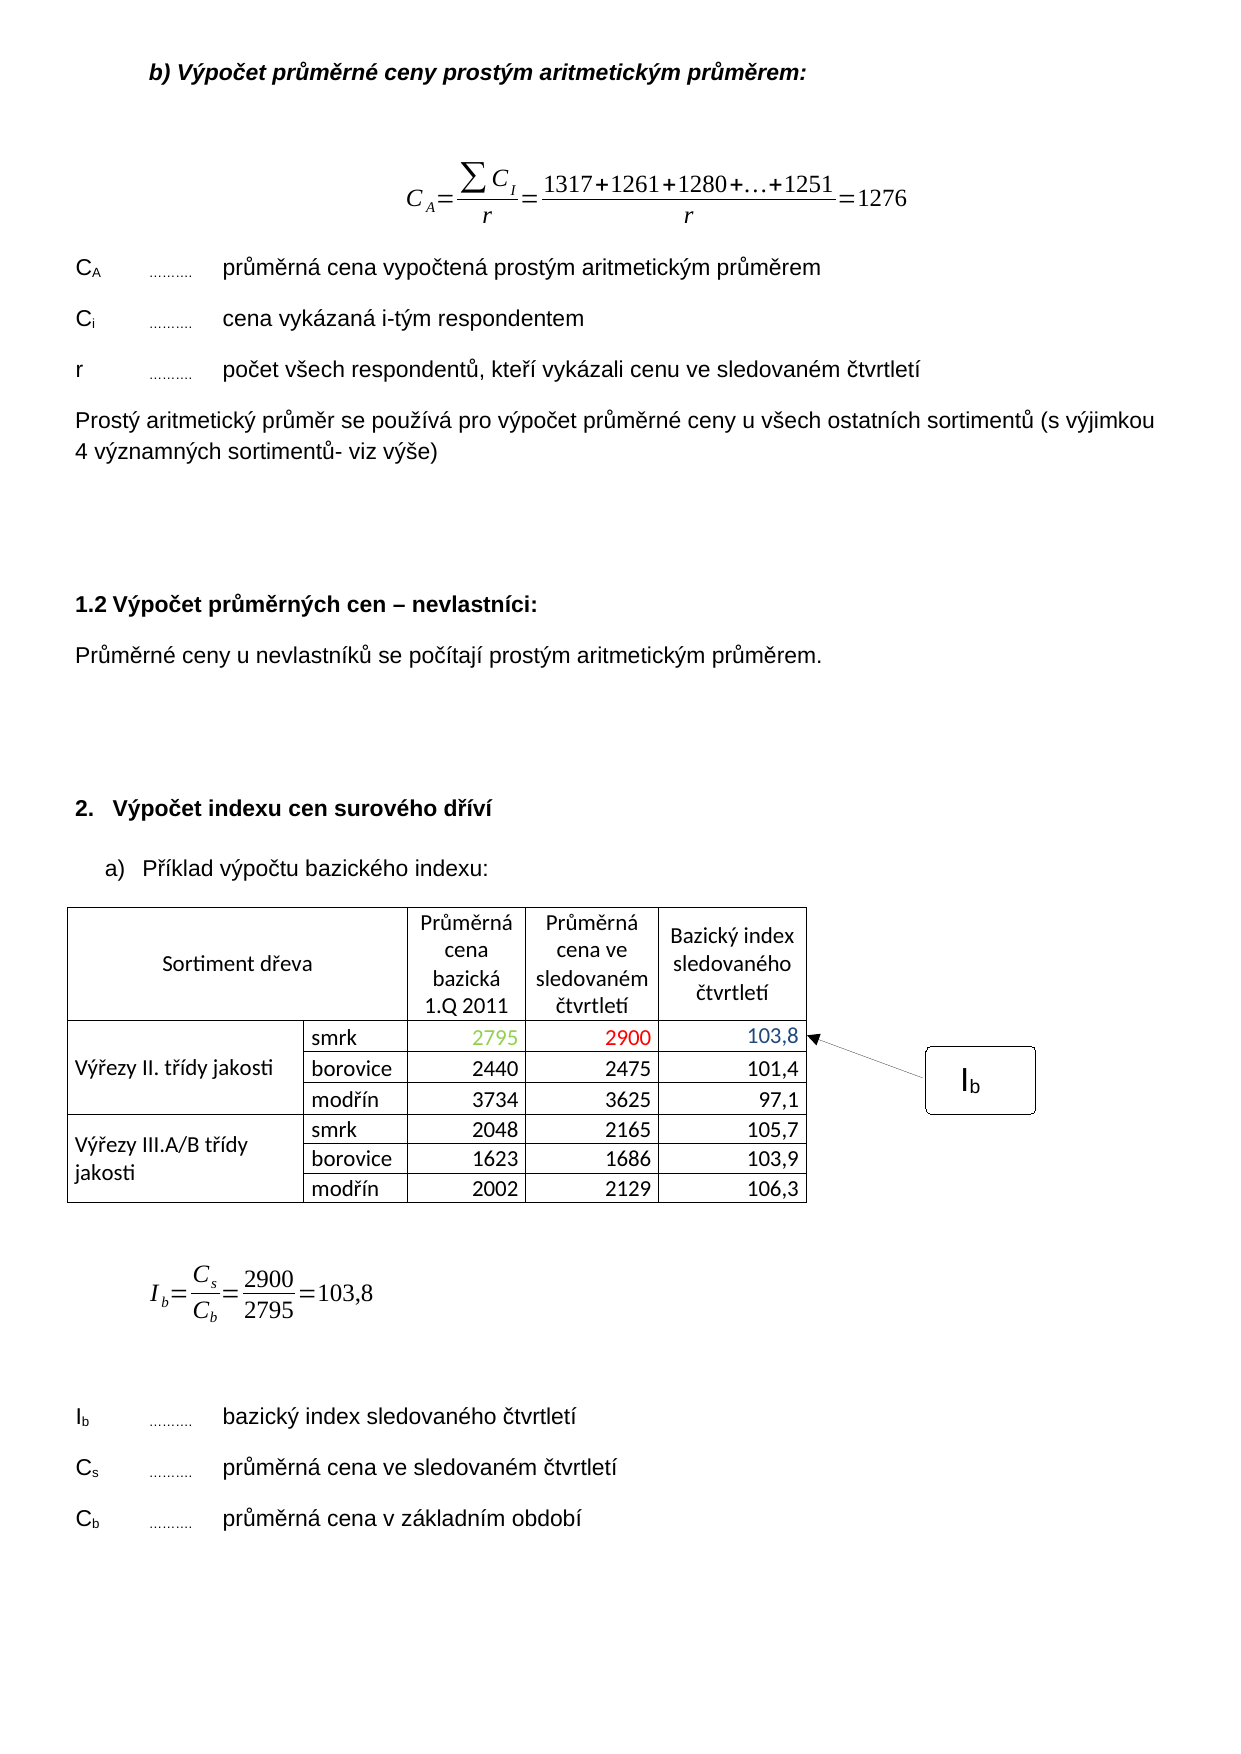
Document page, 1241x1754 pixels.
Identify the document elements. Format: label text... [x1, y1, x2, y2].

table_cell smrk [304, 1021, 407, 1051]
table_cell Výřezy II. třídy jakosti [68, 1021, 303, 1113]
text r ………. počet všech respondentů, kteří vykázali cenu ve sledovaném čtvrtletí [75, 356, 1165, 383]
text Ci ………. cena vykázaná i-tým respondentem [75, 305, 1165, 332]
table_cell smrk [304, 1115, 407, 1143]
text Průměrné ceny u nevlastníků se počítají prostým aritmetickým průměrem. [75, 642, 1165, 668]
text b) Výpočet průměrné ceny prostým aritmetickým průměrem: [75, 59, 1165, 85]
table_cell 2475 [526, 1052, 658, 1082]
table_header Průměrná cena bazická 1.Q 2011 [408, 908, 525, 1020]
text Ib ………. bazický index sledovaného čtvrtletí [75, 1403, 1165, 1429]
table_cell 2165 [526, 1115, 658, 1143]
table_cell 1623 [408, 1144, 525, 1173]
table_cell 3734 [408, 1083, 525, 1113]
table_cell 2129 [526, 1174, 658, 1202]
table_cell 2048 [408, 1115, 525, 1143]
table_cell 105,7 [659, 1115, 806, 1143]
table_header Bazický index sledovaného čtvrtletí [659, 908, 806, 1020]
table_cell 103,8 [659, 1021, 806, 1051]
text Prostý aritmetický průměr se používá pro výpočet průměrné ceny u všech ostatních sortimentů (s výjimkou 4 významných sortimentů- viz výše) [75, 407, 1165, 464]
table_cell borovice [304, 1144, 407, 1173]
table_cell 3625 [526, 1083, 658, 1113]
table_cell 1686 [526, 1144, 658, 1173]
text Cs ………. průměrná cena ve sledovaném čtvrtletí [75, 1454, 1165, 1480]
table_cell 106,3 [659, 1174, 806, 1202]
table_cell 2002 [408, 1174, 525, 1202]
list Výpočet průměrných cen – nevlastníci: [75, 591, 1165, 617]
list Výpočet indexu cen surového dříví [75, 795, 1165, 821]
table_cell 2440 [408, 1052, 525, 1082]
table_header Sortiment dřeva [68, 908, 407, 1020]
table_cell 97,1 [659, 1083, 806, 1113]
table_cell 2795 [408, 1021, 525, 1051]
table_cell 101,4 [659, 1052, 806, 1082]
table_cell 2900 [526, 1021, 658, 1051]
table_cell Výřezy III.A/B třídy jakosti [68, 1115, 303, 1202]
text Cb ………. průměrná cena v základním období [75, 1505, 1165, 1531]
table_cell modřín [304, 1083, 407, 1113]
table_cell borovice [304, 1052, 407, 1082]
table_header Průměrná cena ve sledovaném čtvrtletí [526, 908, 658, 1020]
text Ib [75, 1059, 1165, 1235]
list Příklad výpočtu bazického indexu: [104, 855, 1165, 882]
table_cell 103,9 [659, 1144, 806, 1173]
text CA ………. průměrná cena vypočtená prostým aritmetickým průměrem [75, 254, 1165, 281]
table_cell modřín [304, 1174, 407, 1202]
